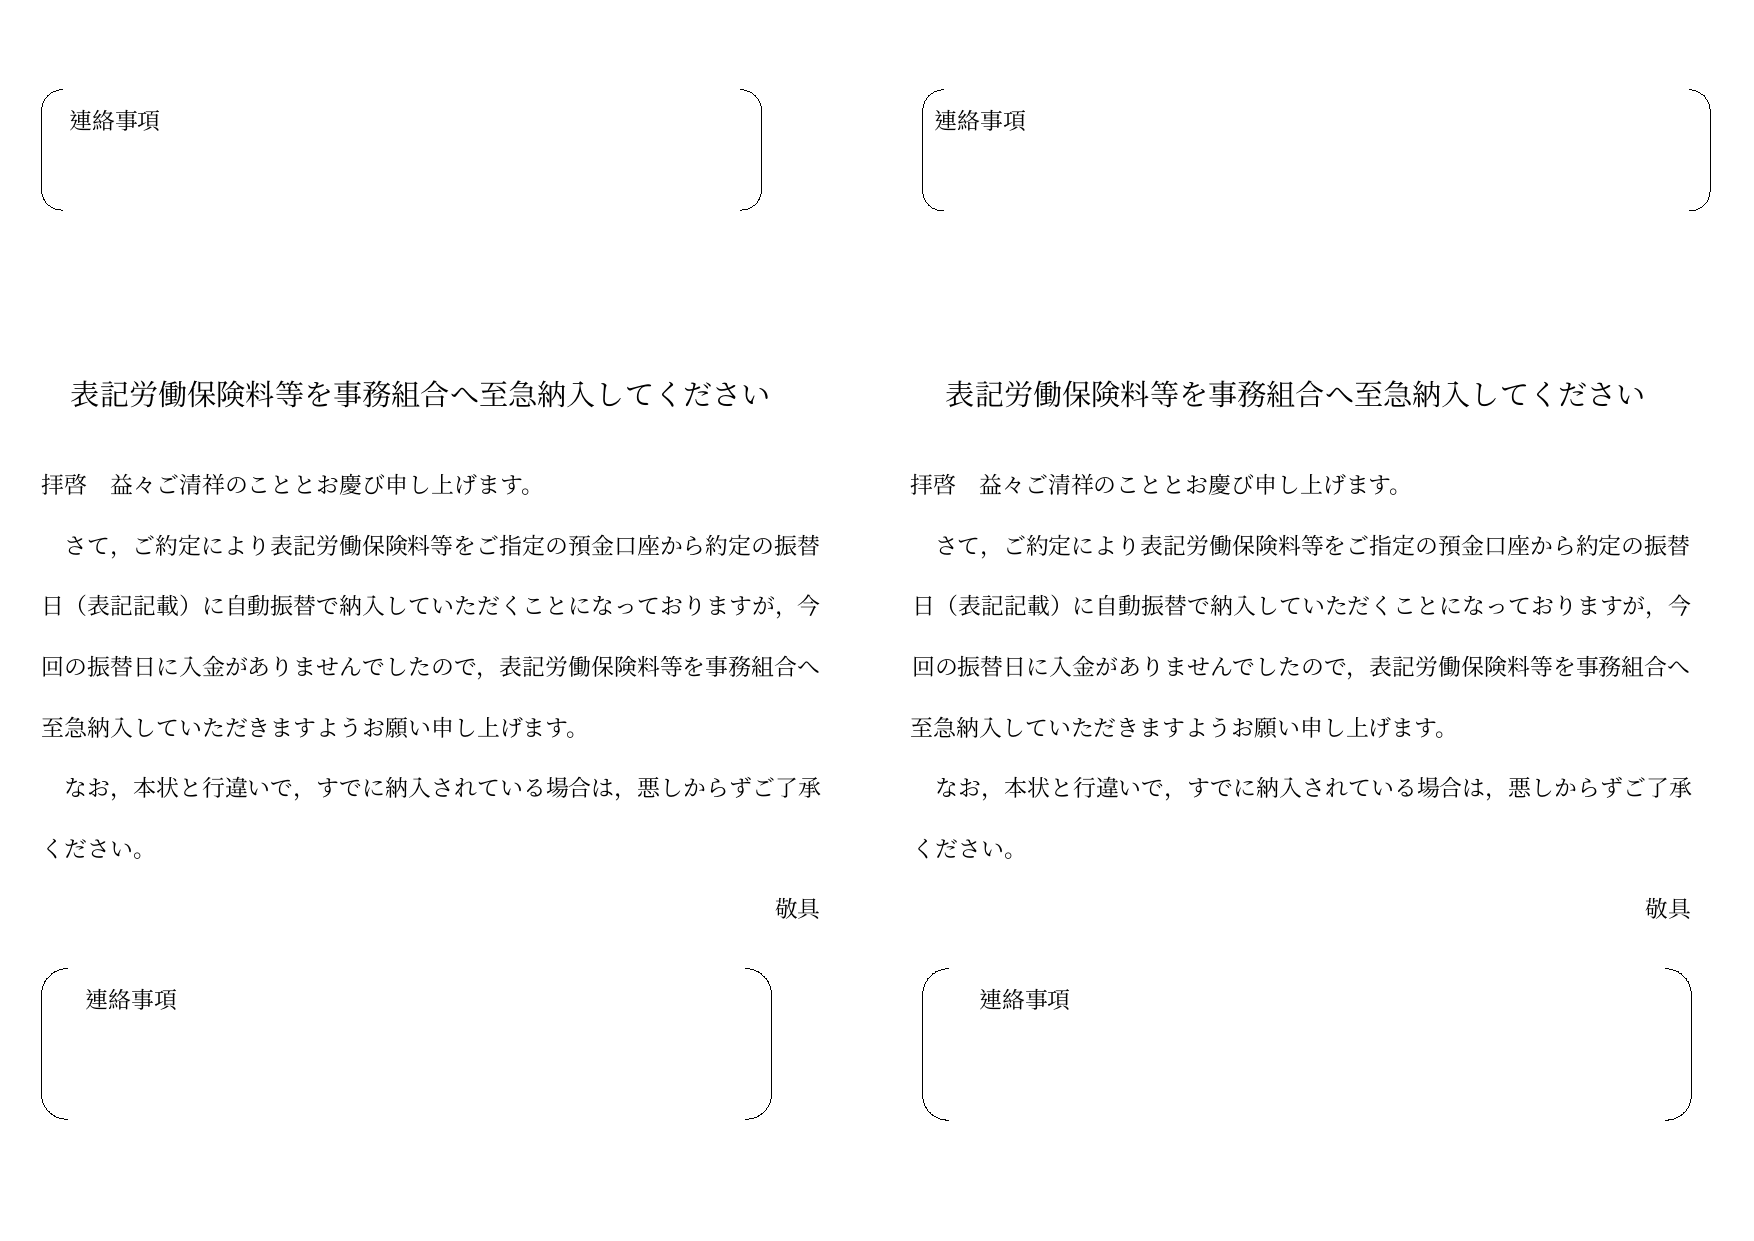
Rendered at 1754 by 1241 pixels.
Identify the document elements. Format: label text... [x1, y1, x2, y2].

text 日（表記記載）に自動振替で納入していただくことになっておりますが，今 日（表記記載）に自動振替で納入していただくことになっておりますが，今 [41, 574, 1713, 635]
text 連絡事項 連絡事項 [41, 969, 1713, 1029]
text 拝啓 益々ご清祥のこととお慶び申し上げます。 拝啓 益々ご清祥のこととお慶び申し上げます。 [41, 453, 1713, 514]
text 回の振替日に入金がありませんでしたので，表記労働保険料等を事務組合へ 回の振替日に入金がありませんでしたので，表記労働保険料等を事務組合へ [41, 635, 1713, 696]
text ください。 ください。 [41, 817, 1713, 878]
text 連絡事項 連絡事項 [41, 89, 1713, 150]
text 表記労働保険料等を事務組合へ至急納入してください 表記労働保険料等を事務組合へ至急納入してください [41, 362, 1713, 423]
text さて，ご約定により表記労働保険料等をご指定の預金口座から約定の振替 さて，ご約定により表記労働保険料等をご指定の預金口座から約定の振替 [41, 514, 1713, 574]
text なお，本状と行違いで，すでに納入されている場合は，悪しからずご了承 なお，本状と行違いで，すでに納入されている場合は，悪しからずご了承 [41, 756, 1713, 817]
text 敬具 敬具 [41, 878, 1713, 938]
text 至急納入していただきますようお願い申し上げます。 至急納入していただきますようお願い申し上げます。 [41, 696, 1713, 756]
